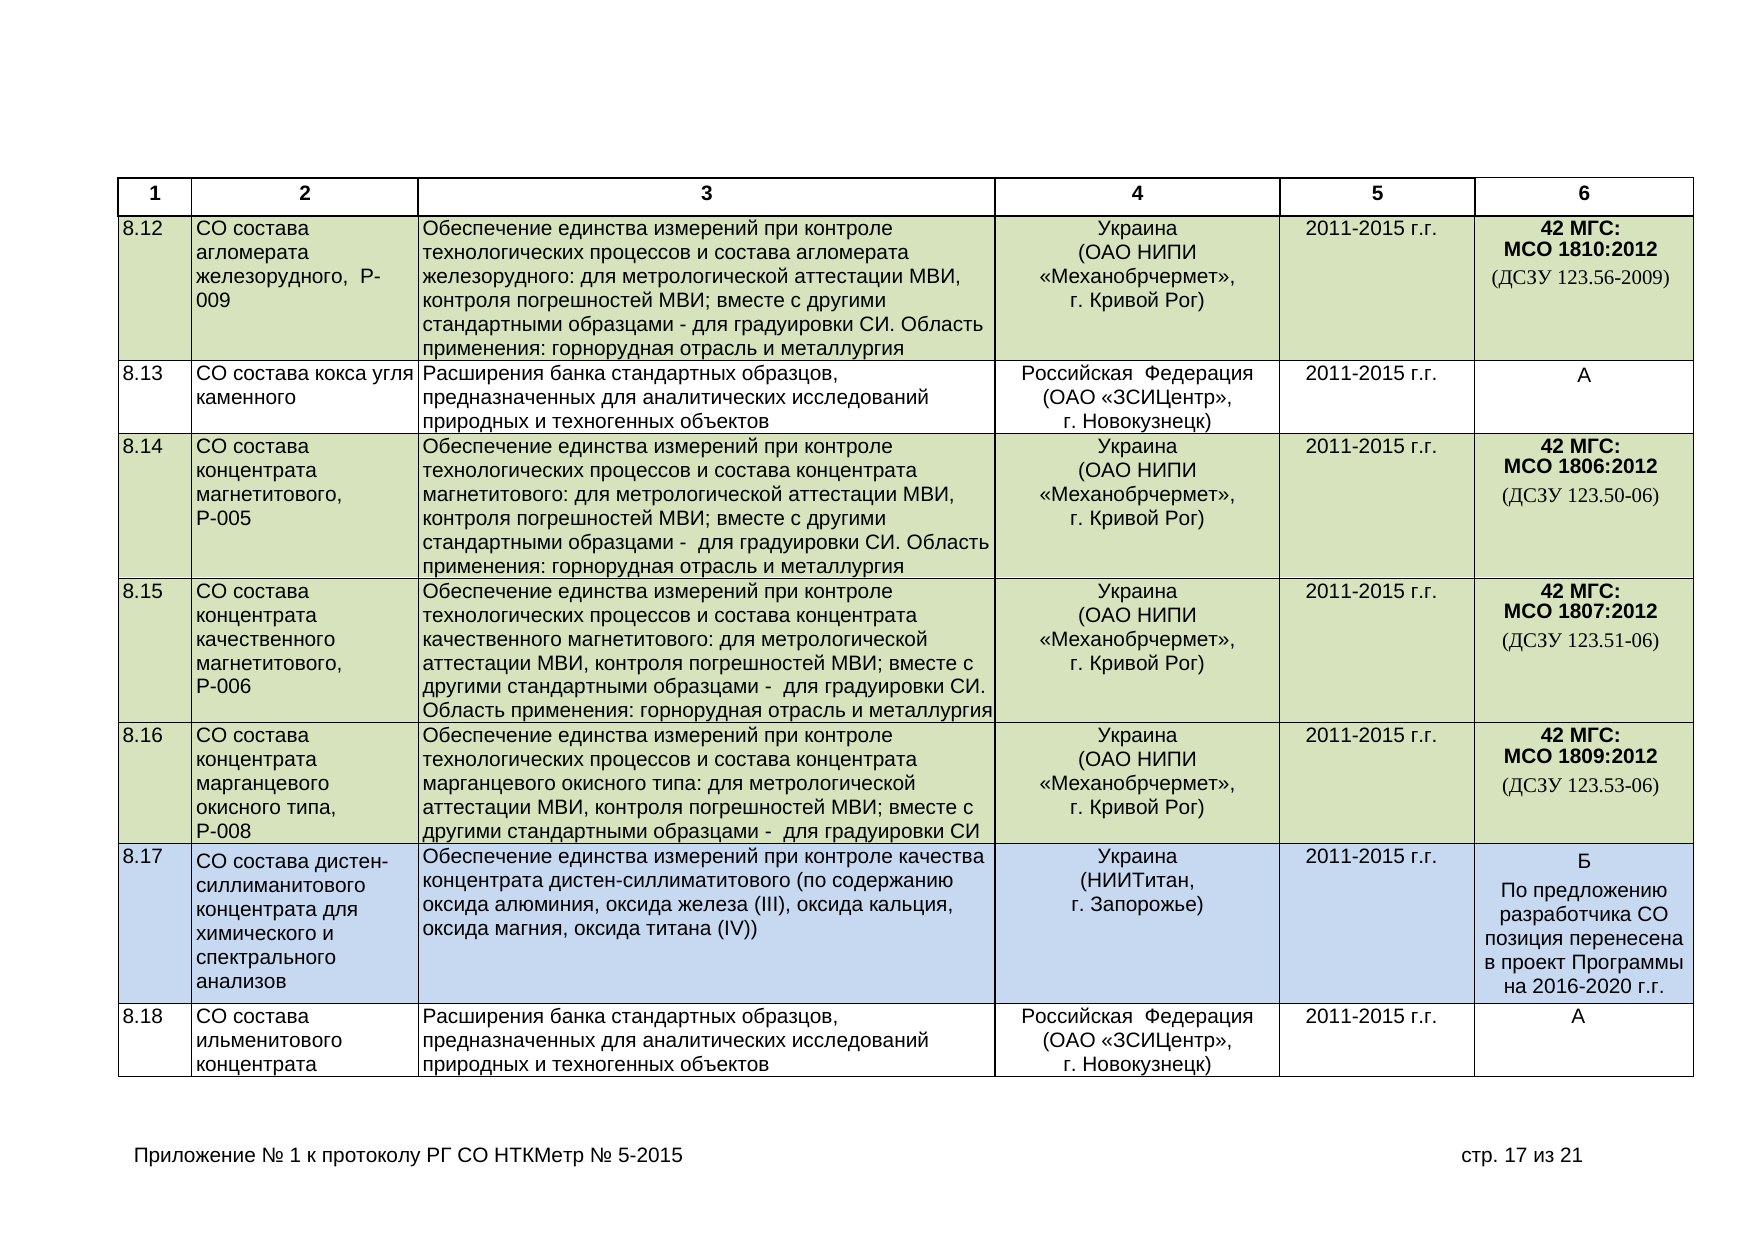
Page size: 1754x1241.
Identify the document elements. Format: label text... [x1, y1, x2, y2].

table_cell 8.18 [119, 1004, 191, 1076]
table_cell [996, 217, 1279, 360]
table_cell 2011-2015 г.г. [1280, 723, 1474, 843]
table_cell Обеспечение единства измерений при контроле технологических процессов и состава концентрата магнетитового: для метрологической аттестации МВИ, контроля погрешностей МВИ; вместе с другими стандартными образцами - для градуировки СИ. Область применения: горнорудная отрасль и металлургия [419, 434, 994, 577]
table_cell 8.17 [119, 844, 191, 1003]
table_cell 8.15 [119, 579, 191, 722]
table_header 1 [119, 179, 191, 215]
table_header 2 [192, 179, 417, 215]
table_cell А [1475, 1004, 1693, 1076]
table_cell СО состава агломерата железорудного, Р-009 [192, 217, 418, 360]
table_cell 42 МГС: МСО 1809:2012 (ДСЗУ 123.53-06) [1475, 723, 1693, 843]
table_cell А [1475, 361, 1693, 433]
table_header 6 [1476, 178, 1693, 215]
table_cell СО состава концентрата магнетитового, Р-005 [192, 434, 418, 577]
table_cell СО состава концентрата марганцевого окисного типа, Р-008 [192, 723, 418, 843]
table_cell Обеспечение единства измерений при контроле технологических процессов и состава агломерата железорудного: для метрологической аттестации МВИ, контроля погрешностей МВИ; вместе с другими стандартными образцами - для градуировки СИ. Область применения: горнорудная отрасль и металлургия [419, 217, 994, 360]
table_cell 42 МГС: МСО 1807:2012 (ДСЗУ 123.51-06) [1475, 579, 1693, 722]
table_cell Б По предложению разработчика СО позиция перенесена в проект Программы на 2016-2020 г.г. [1475, 844, 1693, 1003]
table_cell 2011-2015 г.г. [1280, 579, 1474, 722]
table_cell Расширения банка стандартных образцов, предназначенных для аналитических исследований природных и техногенных объектов [419, 361, 994, 433]
table_cell Украина (ОАО НИПИ «Механобрчермет», г. Кривой Рог) [996, 723, 1279, 843]
table_cell 8.16 [119, 723, 191, 843]
table_cell Украина (НИИТитан, г. Запорожье) [996, 844, 1279, 1003]
table_cell СО состава ильменитового концентрата [192, 1004, 418, 1076]
table_header 3 [419, 179, 994, 215]
table_cell Обеспечение единства измерений при контроле качества концентрата дистен-силлиматитового (по содержанию оксида алюминия, оксида железа (III), оксида кальция, оксида магния, оксида титана (IV)) [419, 844, 994, 1003]
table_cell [996, 1004, 1279, 1076]
table_cell 8.14 [119, 434, 191, 577]
table_cell Украина (ОАО НИПИ «Механобрчермет», г. Кривой Рог) [996, 434, 1279, 577]
table_cell Российская Федерация (ОАО «ЗСИЦентр», г. Новокузнецк) [996, 361, 1279, 433]
table_header 5 [1281, 179, 1474, 215]
table_cell 8.12 [119, 217, 191, 360]
table_cell СО состава концентрата качественного магнетитового, Р-006 [192, 579, 418, 722]
table_cell 2011-2015 г.г. [1280, 844, 1474, 1003]
table_header 4 [996, 179, 1279, 215]
table_cell 2011-2015 г.г. [1280, 434, 1474, 577]
table_cell 42 МГС: МСО 1810:2012 (ДСЗУ 123.56-2009) [1475, 217, 1693, 360]
table_cell СО состава кокса угля каменного [192, 361, 418, 433]
table_cell 2011-2015 г.г. [1280, 361, 1474, 433]
table_cell Украина (ОАО НИПИ «Механобрчермет», г. Кривой Рог) [996, 579, 1279, 722]
table_cell 8.13 [119, 361, 191, 433]
table_cell 42 МГС: МСО 1806:2012 (ДСЗУ 123.50-06) [1475, 434, 1693, 577]
table_cell СО состава дистен-силлиманитового концентрата для химического и спектрального анализов [192, 844, 418, 1003]
table_cell Обеспечение единства измерений при контроле технологических процессов и состава концентрата качественного магнетитового: для метрологической аттестации МВИ, контроля погрешностей МВИ; вместе с другими стандартными образцами - для градуировки СИ. Область применения: горнорудная отрасль и металлургия [419, 579, 994, 722]
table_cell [419, 1004, 994, 1076]
table_cell 2011-2015 г.г. [1280, 217, 1474, 360]
table_cell Обеспечение единства измерений при контроле технологических процессов и состава концентрата марганцевого окисного типа: для метрологической аттестации МВИ, контроля погрешностей МВИ; вместе с другими стандартными образцами - для градуировки СИ [419, 723, 994, 843]
table_cell 2011-2015 г.г. [1280, 1004, 1474, 1076]
